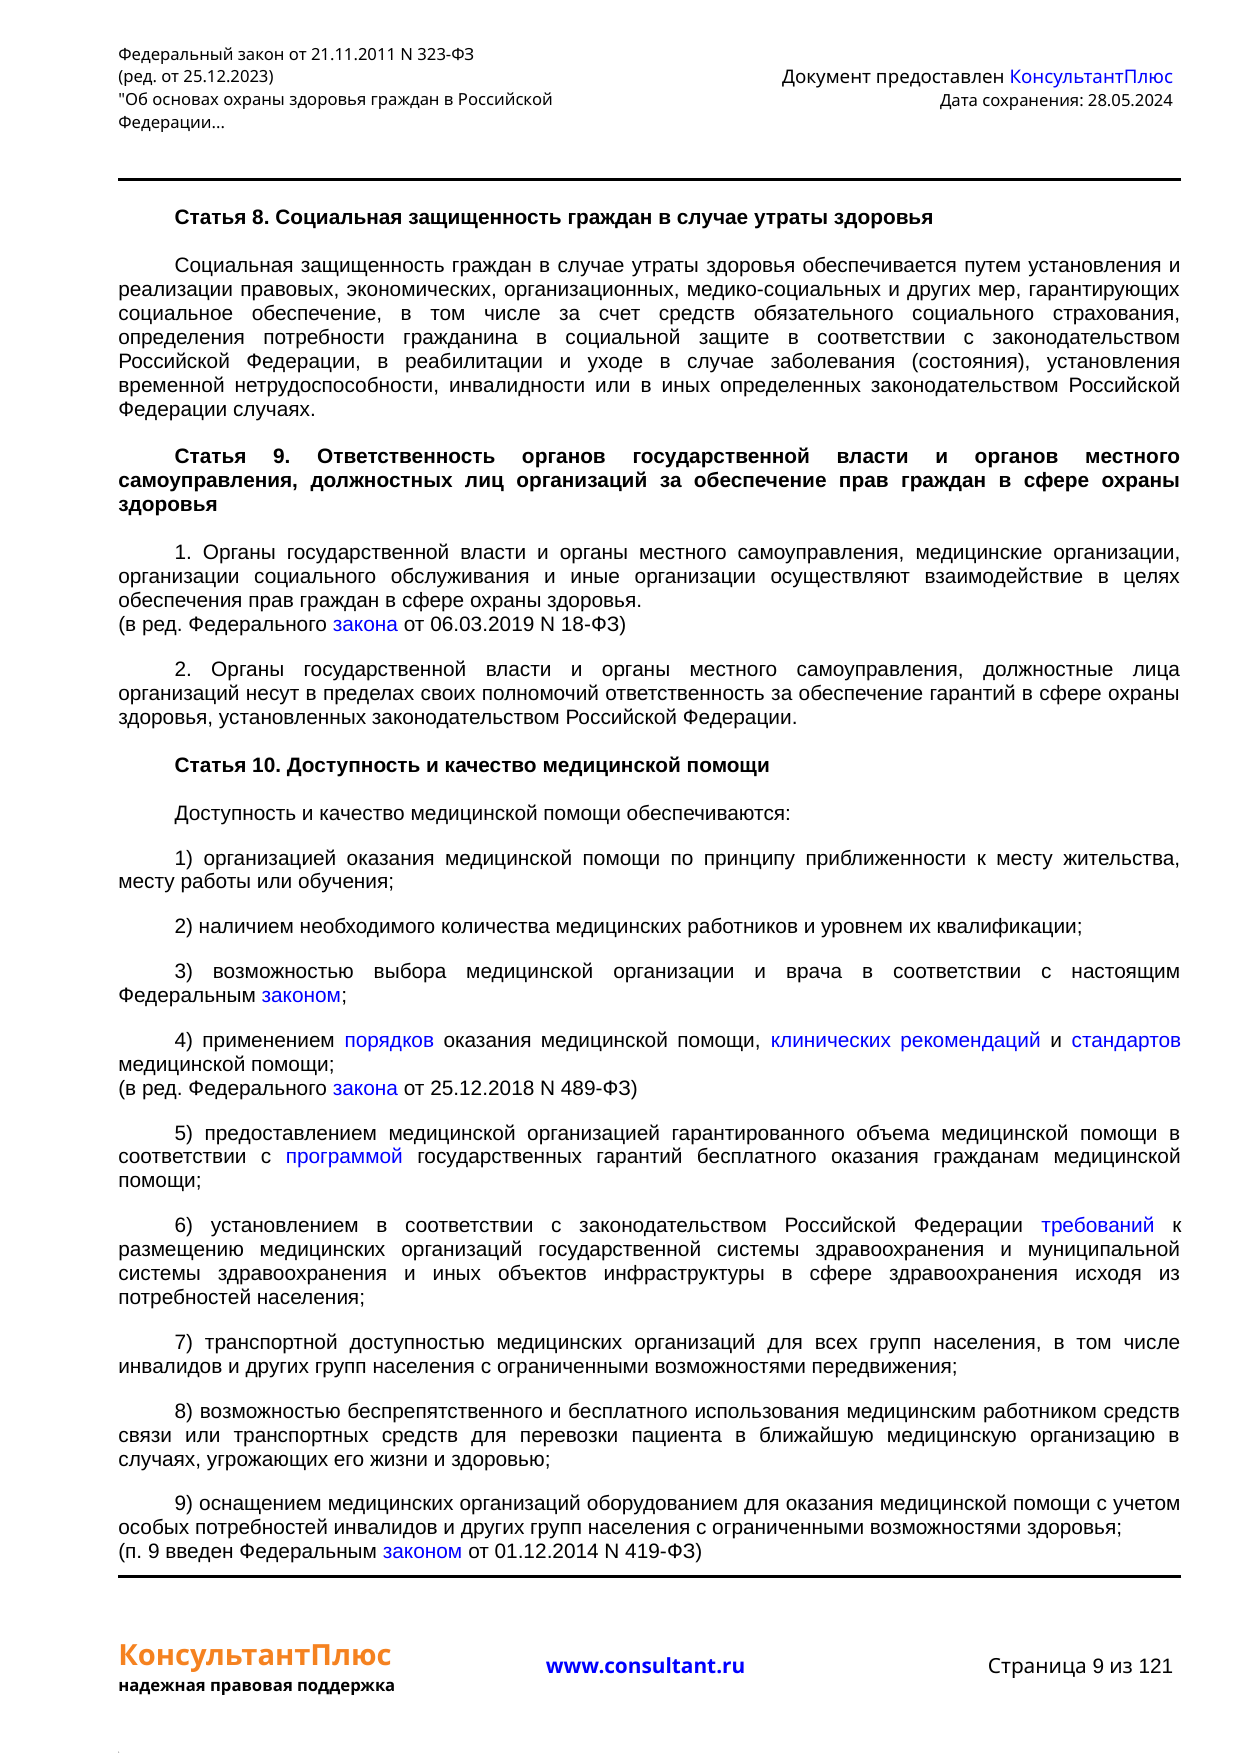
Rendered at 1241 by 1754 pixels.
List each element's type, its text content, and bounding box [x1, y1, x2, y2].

text 5) предоставлением медицинской организацией гарантированного объема медицинской помощи в соответствии с программой государственных гарантий бесплатного оказания гражданам медицинской помощи; [118, 1120, 1181, 1192]
text 2. Органы государственной власти и органы местного самоуправления, должностные лица организаций несут в пределах своих полномочий ответственность за обеспечение гарантий в сфере охраны здоровья, установленных законодательством Российской Федерации. [118, 657, 1181, 729]
text 9) оснащением медицинских организаций оборудованием для оказания медицинской помощи с учетом особых потребностей инвалидов и других групп населения с ограниченными возможностями здоровья; [118, 1491, 1181, 1539]
text 4) применением порядков оказания медицинской помощи, клинических рекомендаций и стандартов медицинской помощи; [118, 1028, 1181, 1076]
text Доступность и качество медицинской помощи обеспечиваются: [118, 801, 1181, 824]
text 2) наличием необходимого количества медицинских работников и уровнем их квалификации; [118, 914, 1181, 938]
text Социальная защищенность граждан в случае утраты здоровья обеспечивается путем установления и реализации правовых, экономических, организационных, медико-социальных и других мер, гарантирующих социальное обеспечение, в том числе за счет средств обязательного социального страхования, определения потребности гражданина в социальной защите в соответствии с законодательством Российской Федерации, в реабилитации и уходе в случае заболевания (состояния), установления временной нетрудоспособности, инвалидности или в иных определенных законодательством Российской Федерации случаях. [118, 253, 1181, 420]
title Статья 8. Социальная защищенность граждан в случае утраты здоровья [118, 205, 1181, 229]
text 8) возможностью беспрепятственного и бесплатного использования медицинским работником средств связи или транспортных средств для перевозки пациента в ближайшую медицинскую организацию в случаях, угрожающих его жизни и здоровью; [118, 1398, 1181, 1470]
title Статья 9. Ответственность органов государственной власти и органов местного самоуправления, должностных лиц организаций за обеспечение прав граждан в сфере охраны здоровья [118, 444, 1181, 516]
text 7) транспортной доступностью медицинских организаций для всех групп населения, в том числе инвалидов и других групп населения с ограниченными возможностями передвижения; [118, 1330, 1181, 1378]
text 1) организацией оказания медицинской помощи по принципу приближенности к месту жительства, месту работы или обучения; [118, 845, 1181, 893]
text (в ред. Федерального закона от 25.12.2018 N 489-ФЗ) [118, 1076, 1181, 1099]
text 6) установлением в соответствии с законодательством Российской Федерации требований к размещению медицинских организаций государственной системы здравоохранения и муниципальной системы здравоохранения и иных объектов инфраструктуры в сфере здравоохранения исходя из потребностей населения; [118, 1213, 1181, 1309]
text 1. Органы государственной власти и органы местного самоуправления, медицинские организации, организации социального обслуживания и иные организации осуществляют взаимодействие в целях обеспечения прав граждан в сфере охраны здоровья. [118, 540, 1181, 612]
text (в ред. Федерального закона от 06.03.2019 N 18-ФЗ) [118, 612, 1181, 636]
title Статья 10. Доступность и качество медицинской помощи [118, 753, 1181, 777]
text 3) возможностью выбора медицинской организации и врача в соответствии с настоящим Федеральным законом; [118, 959, 1181, 1007]
text (п. 9 введен Федеральным законом от 01.12.2014 N 419-ФЗ) [118, 1539, 1181, 1563]
